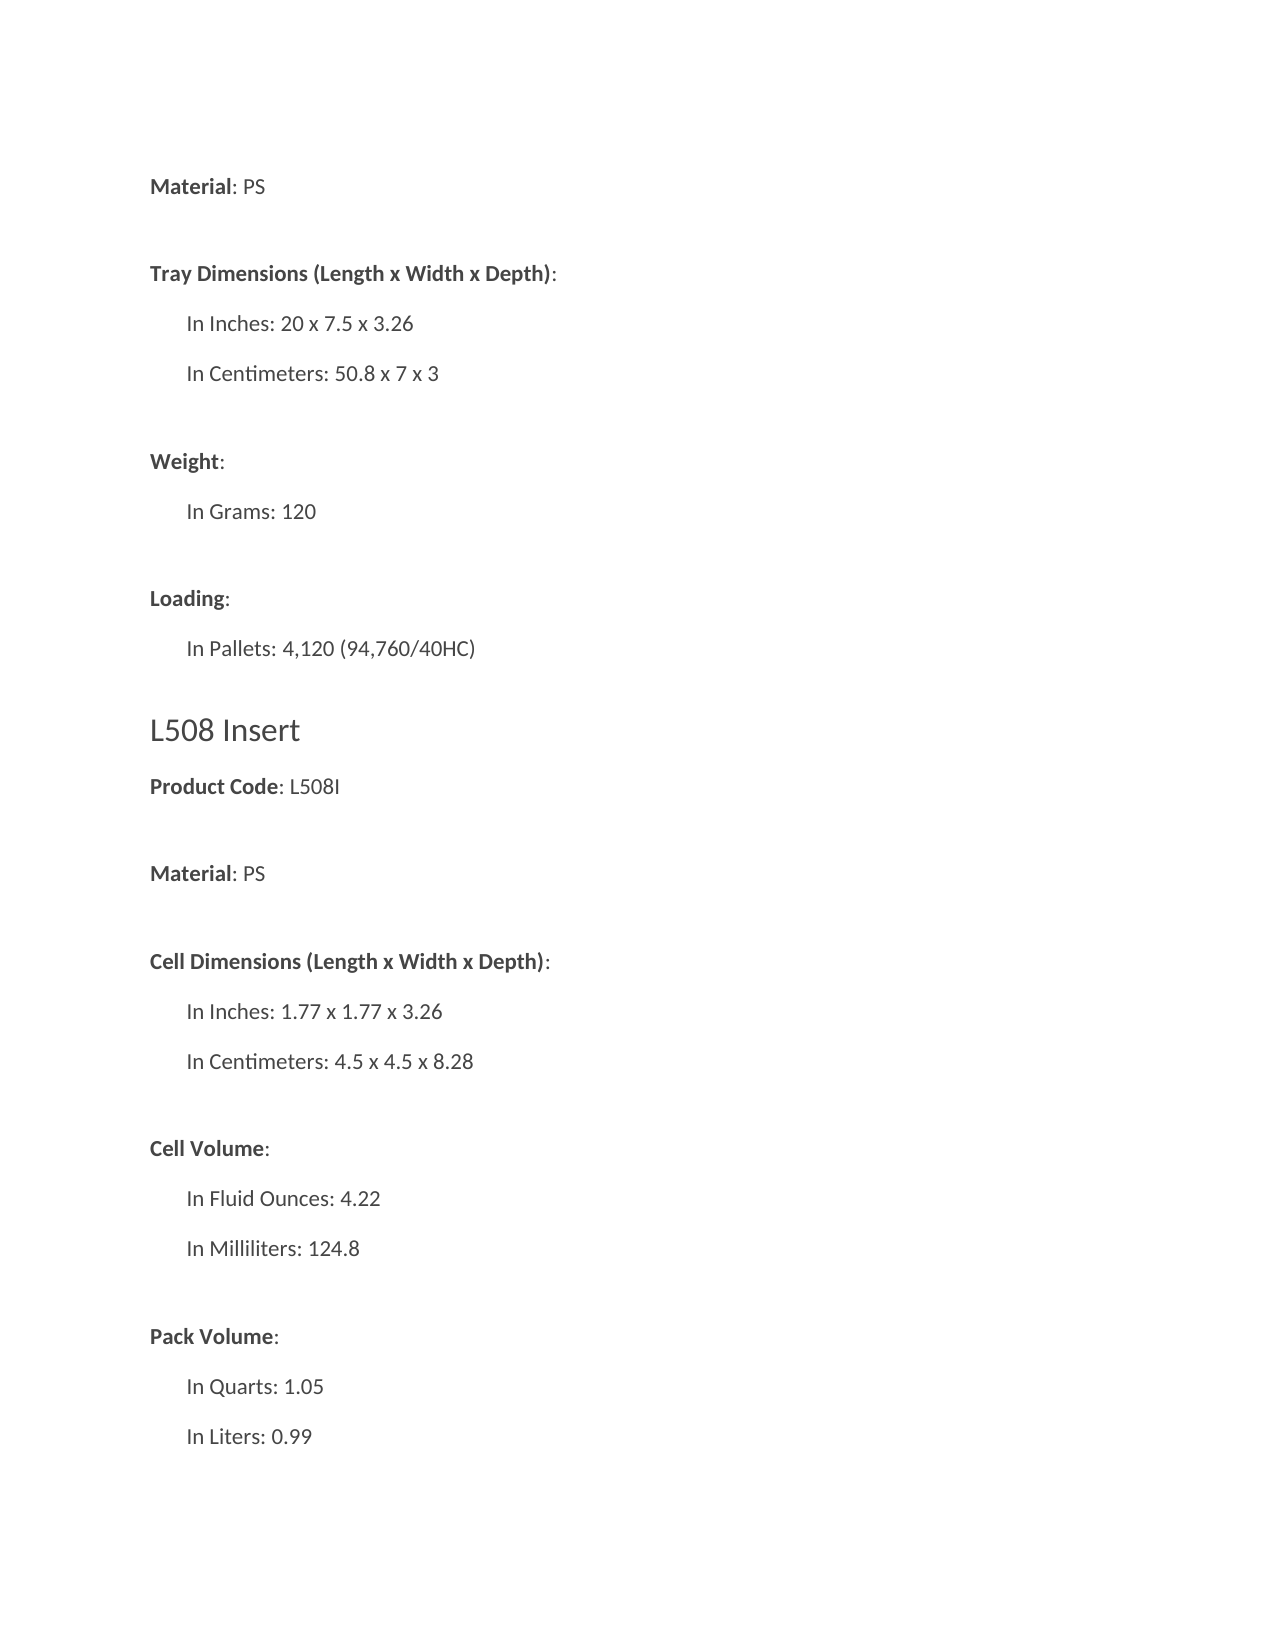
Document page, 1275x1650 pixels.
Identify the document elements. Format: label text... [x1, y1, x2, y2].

text Weight: In Grams: 120 [150, 425, 1125, 525]
text Cell Volume: In Fluid Ounces: 4.22 In Milliliters: 124.8 [150, 1112, 1125, 1262]
text Material: PS [150, 837, 1125, 887]
text L508 Insert [150, 700, 1125, 750]
text Tray Dimensions (Length x Width x Depth): In Inches: 20 x 7.5 x 3.26 In Centimeters: 50.8 x 7 x 3 [150, 237, 1125, 387]
text Pack Volume: In Quarts: 1.05 In Liters: 0.99 [150, 1300, 1125, 1450]
text Loading: In Pallets: 4,120 (94,760/40HC) [150, 562, 1125, 662]
text Cell Dimensions (Length x Width x Depth): In Inches: 1.77 x 1.77 x 3.26 In Centimeters: 4.5 x 4.5 x 8.28 [150, 925, 1125, 1075]
text Product Code: L508I [150, 750, 1125, 800]
text Material: PS [150, 150, 1125, 200]
